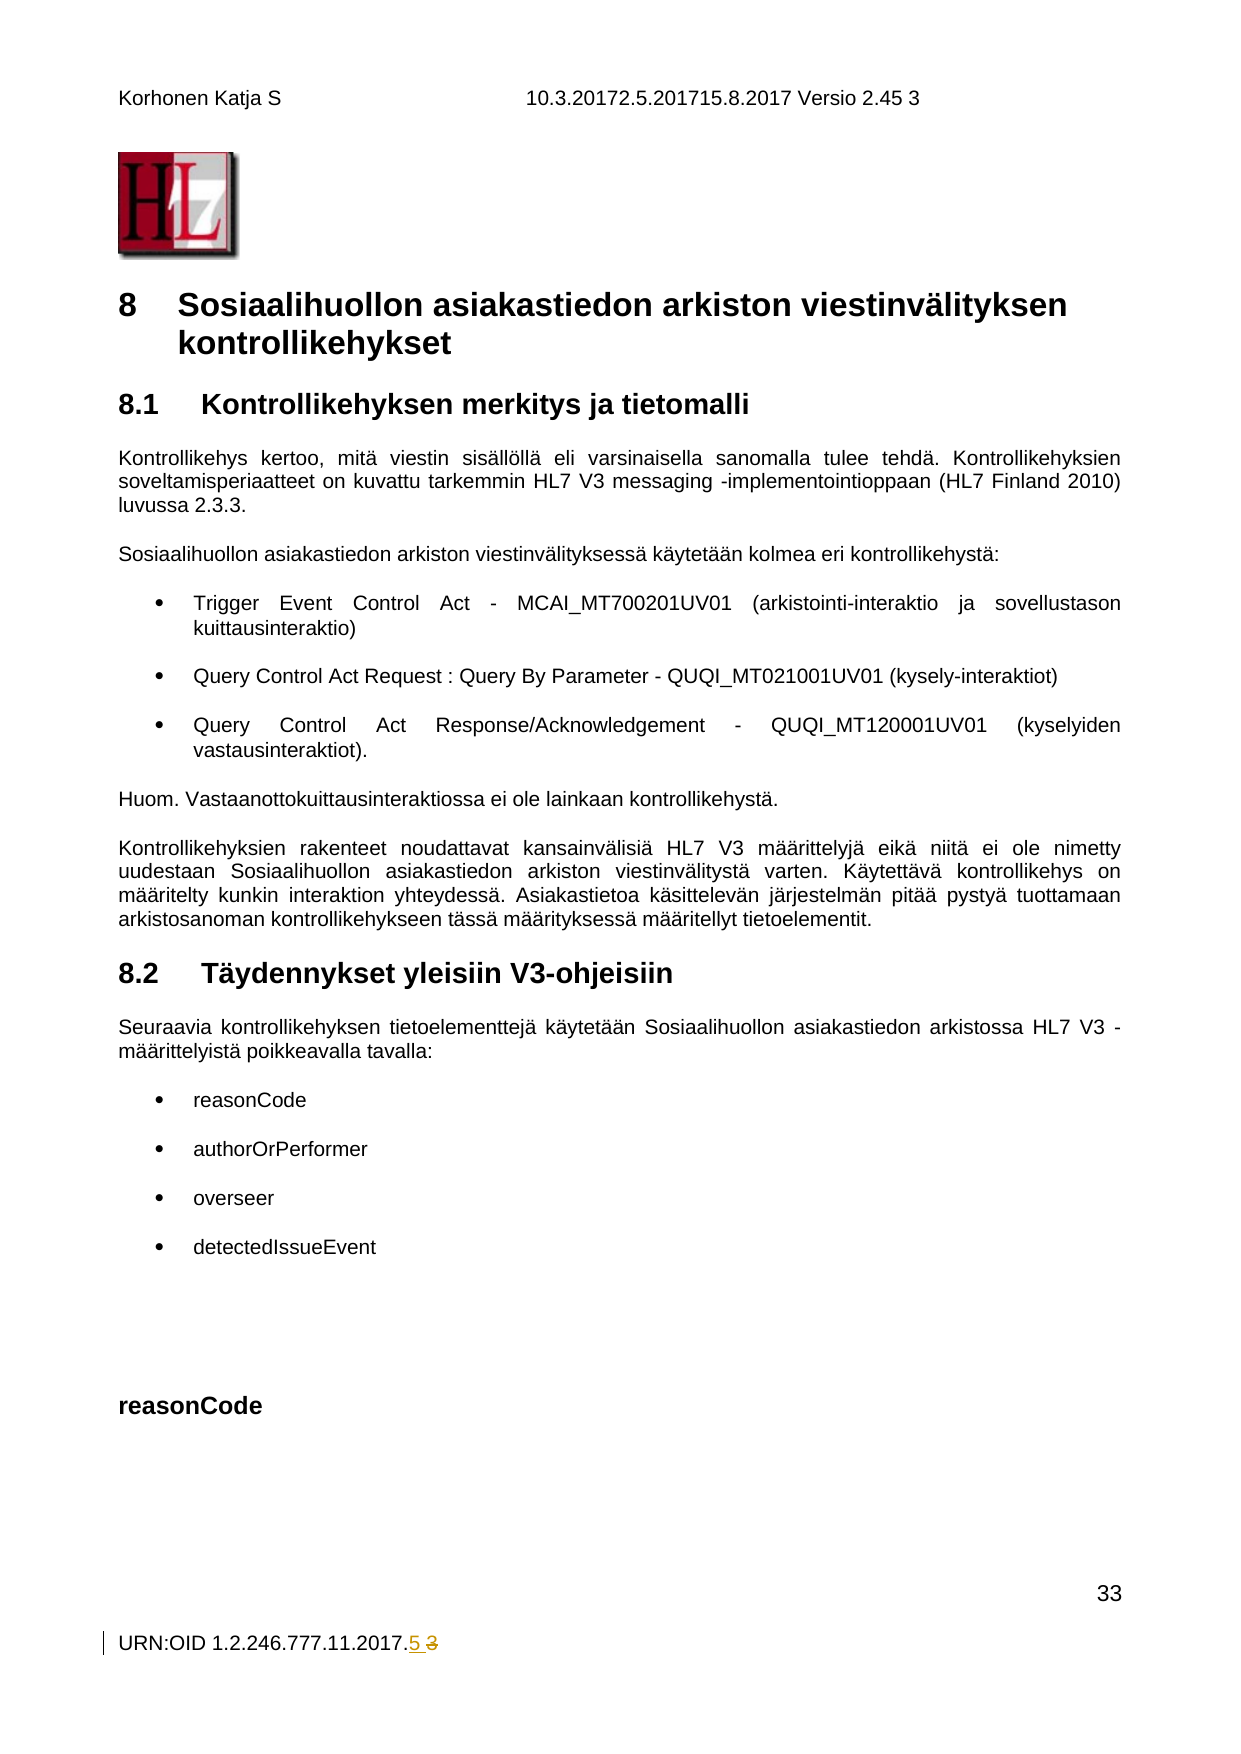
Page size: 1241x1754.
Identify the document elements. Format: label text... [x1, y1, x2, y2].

subtitle Kontrollikehyksen merkitys ja tietomalli [118, 387, 1122, 420]
text Kontrollikehys kertoo, mitä viestin sisällöllä eli varsinaisella sanomalla tulee tehdä. Kontrollikehyksien soveltamisperiaatteet on kuvattu tarkemmin HL7 V3 messaging -implementointioppaan (HL7 Finland 2010) luvussa 2.3.3. [118, 445, 1122, 517]
picture [118, 152, 241, 260]
text reasonCode [118, 1391, 1122, 1420]
text Sosiaalihuollon asiakastiedon arkiston viestinvälityksessä käytetään kolmea eri kontrollikehystä: [118, 542, 1122, 566]
text Kontrollikehyksien rakenteet noudattavat kansainvälisiä HL7 V3 määrittelyjä eikä niitä ei ole nimetty uudestaan Sosiaalihuollon asiakastiedon arkiston viestinvälitystä varten. Käytettävä kontrollikehys on määritelty kunkin interaktion yhteydessä. Asiakastietoa käsittelevän järjestelmän pitää pystyä tuottamaan arkistosanoman kontrollikehykseen tässä määrityksessä määritellyt tietoelementit. [118, 835, 1122, 931]
text Seuraavia kontrollikehyksen tietoelementtejä käytetään Sosiaalihuollon asiakastiedon arkistossa HL7 V3 -määrittelyistä poikkeavalla tavalla: [118, 1015, 1122, 1063]
list Query Control Act Request : Query By Parameter - QUQI_MT021001UV01 (kysely-interaktiot) [156, 664, 1122, 688]
list authorOrPerformer [156, 1137, 1122, 1161]
subtitle Sosiaalihuollon asiakastiedon arkiston viestinvälityksen kontrollikehykset [118, 285, 1122, 362]
text Huom. Vastaanottokuittausinteraktiossa ei ole lainkaan kontrollikehystä. [118, 786, 1122, 810]
list overseer [156, 1186, 1122, 1210]
list reasonCode [156, 1088, 1122, 1112]
list detectedIssueEvent [156, 1235, 1122, 1259]
list Query Control Act Response/Acknowledgement - QUQI_MT120001UV01 (kyselyiden vastausinteraktiot). [156, 713, 1122, 761]
subtitle Täydennykset yleisiin V3-ohjeisiin [118, 956, 1122, 990]
list Trigger Event Control Act - MCAI_MT700201UV01 (arkistointi-interaktio ja sovellustason kuittausinteraktio) [156, 591, 1122, 639]
